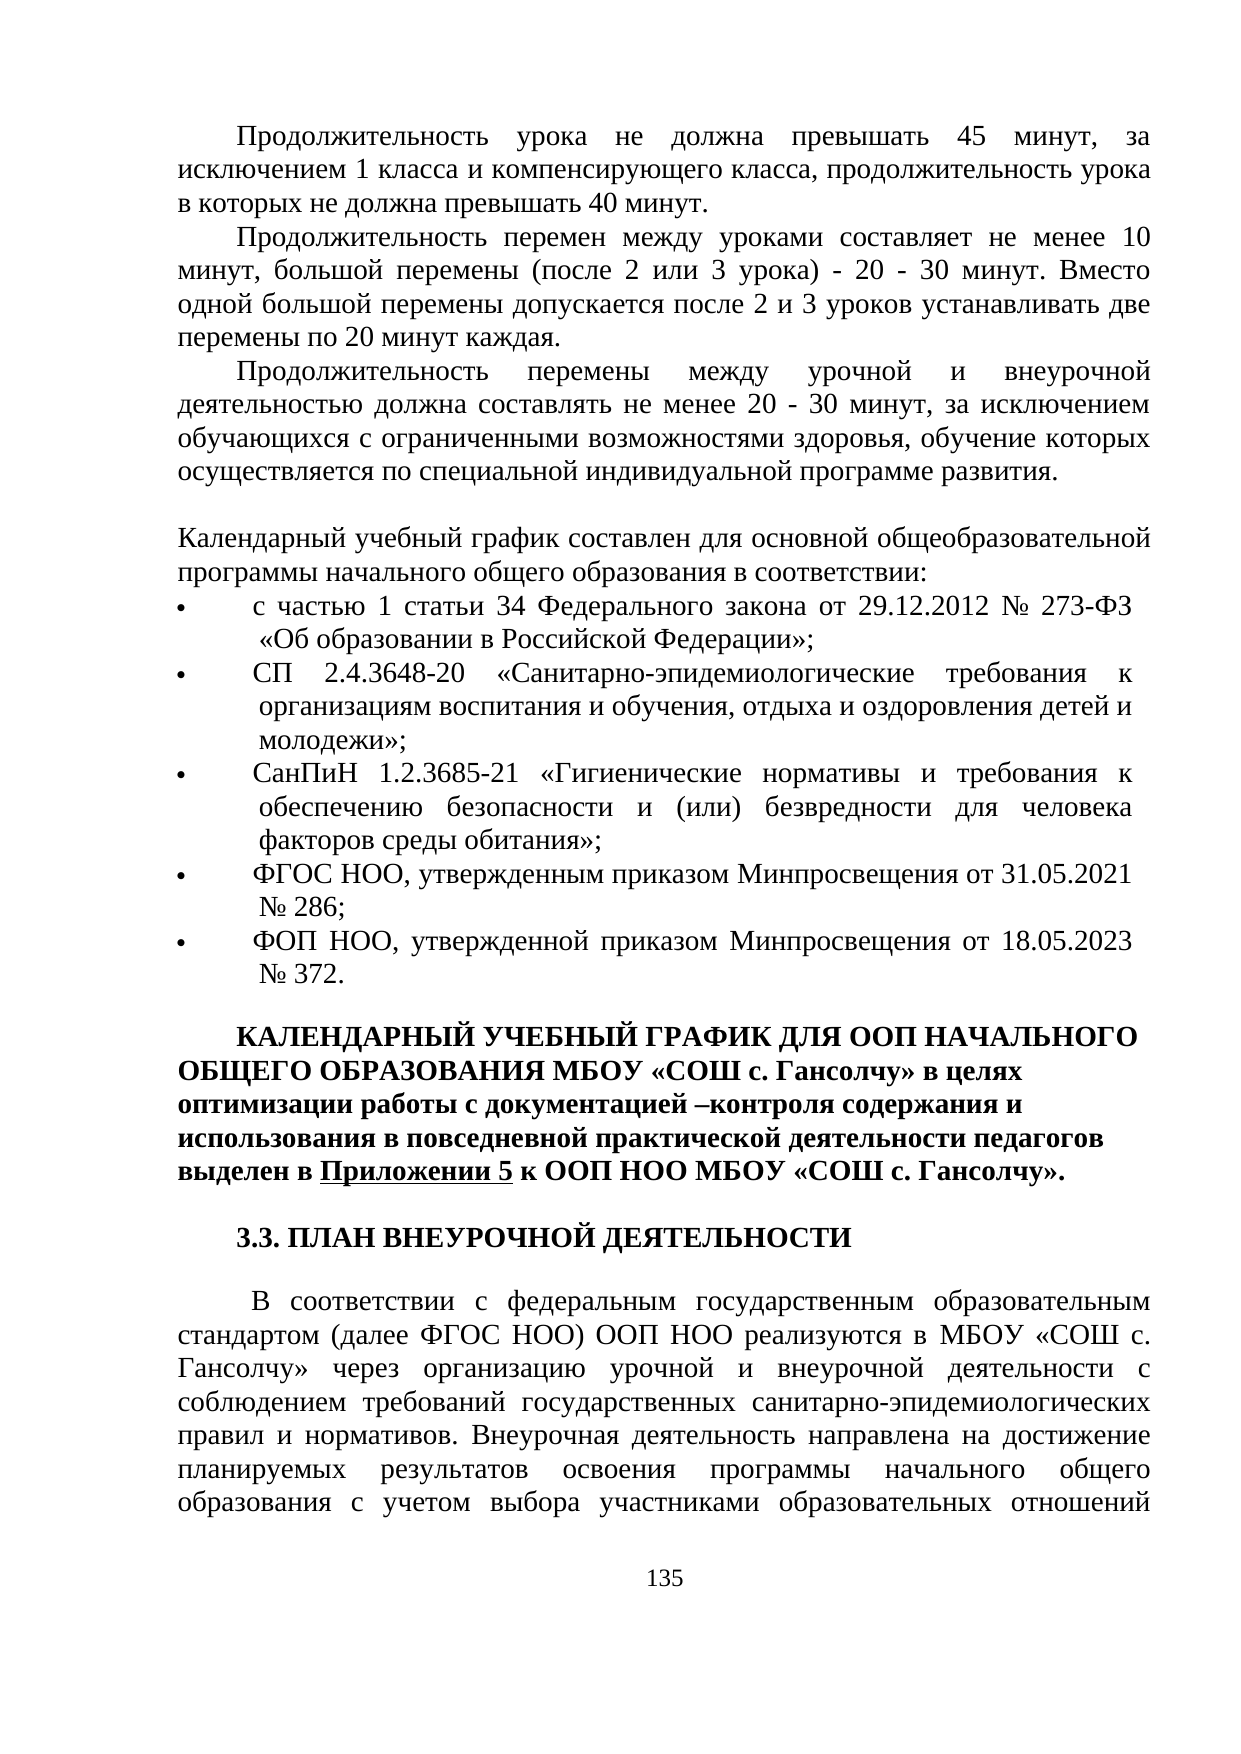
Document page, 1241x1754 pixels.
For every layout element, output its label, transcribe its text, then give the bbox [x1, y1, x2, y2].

text Продолжительность урока не должна превышать 45 минут, за исключением 1 класса и компенсирующего класса, продолжительность урока в которых не должна превышать 40 минут. [177, 118, 1151, 219]
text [177, 1283, 1151, 1518]
text Продолжительность перемены между урочной и внеурочной деятельностью должна составлять не менее 20 - 30 минут, за исключением обучающихся с ограниченными возможностями здоровья, обучение которых осуществляется по специальной индивидуальной программе развития. [177, 353, 1151, 487]
list с частью 1 статьи 34 Федерального закона от 29.12.2012 № 273-ФЗ «Об образовании в Российской Федерации»; [177, 588, 1133, 655]
text 3.3. ПЛАН ВНЕУРОЧНОЙ ДЕЯТЕЛЬНОСТИ [177, 1221, 1152, 1254]
list СП 2.4.3648-20 «Санитарно-эпидемиологические требования к организациям воспитания и обучения, отдыха и оздоровления детей и молодежи»; [177, 655, 1133, 755]
list ФОП НОО, утвержденной приказом Минпросвещения от 18.05.2023 № 372. [177, 923, 1133, 990]
list СанПиН 1.2.3685-21 «Гигиенические нормативы и требования к обеспечению безопасности и (или) безвредности для человека факторов среды обитания»; [177, 755, 1133, 856]
text Календарный учебный график составлен для основной общеобразовательной программы начального общего образования в соответствии: [177, 521, 1152, 588]
list ФГОС НОО, утвержденным приказом Минпросвещения от 31.05.2021 № 286; [177, 856, 1133, 923]
text КАЛЕНДАРНЫЙ УЧЕБНЫЙ ГРАФИК ДЛЯ ООП НАЧАЛЬНОГО ОБЩЕГО ОБРАЗОВАНИЯ МБОУ «СОШ с. Гансолчу» в целях оптимизации работы с документацией –контроля содержания и использования в повседневной практической деятельности педагогов выделен в Приложении 5 к ООП НОО МБОУ «СОШ с. Гансолчу». [177, 1019, 1152, 1187]
text Продолжительность перемен между уроками составляет не менее 10 минут, большой перемены (после 2 или 3 урока) - 20 - 30 минут. Вместо одной большой перемены допускается после 2 и 3 уроков устанавливать две перемены по 20 минут каждая. [177, 219, 1151, 353]
